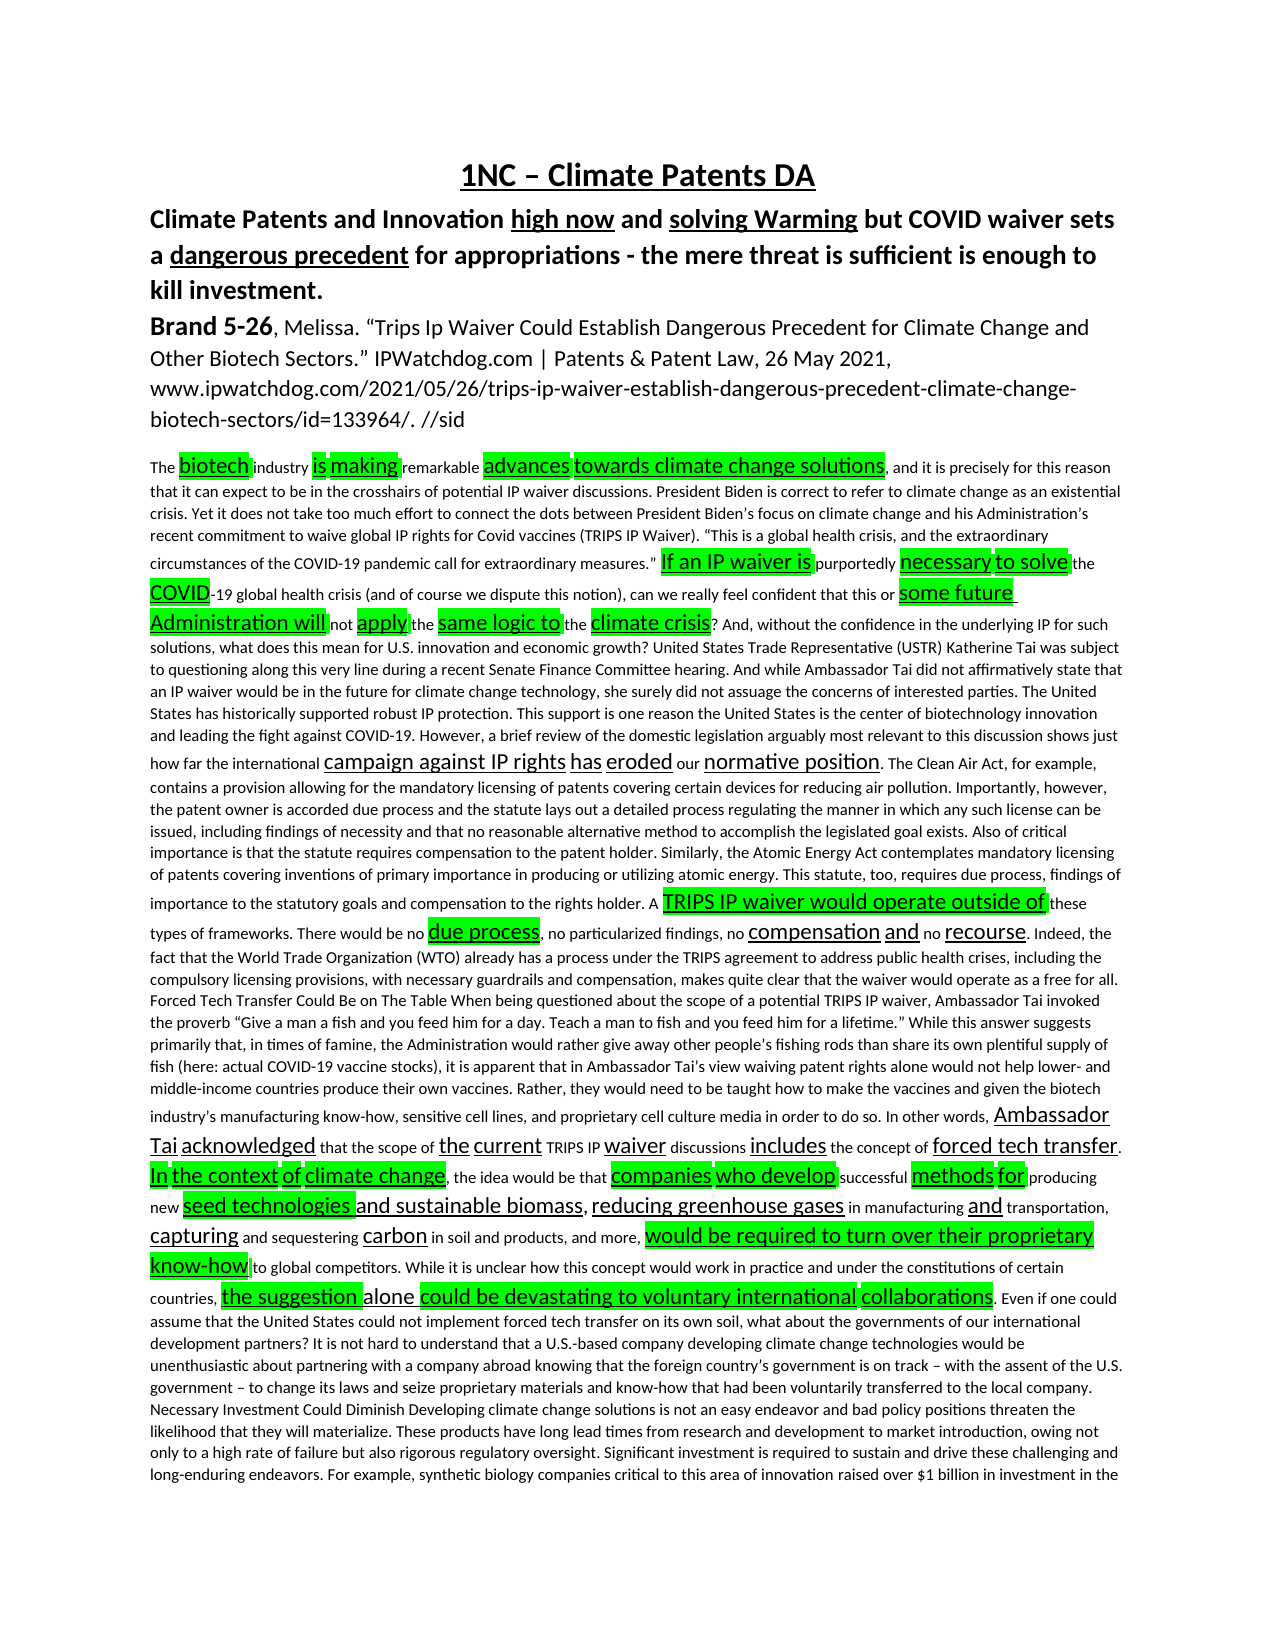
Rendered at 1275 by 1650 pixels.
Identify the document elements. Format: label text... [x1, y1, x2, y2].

subtitle Climate Patents and Innovation high now and solving Warming but COVID waiver sets a dangerous precedent for appropriations - the mere threat is sufficient is enough to kill investment. [150, 202, 1125, 307]
text Brand 5-26, Melissa. “Trips Ip Waiver Could Establish Dangerous Precedent for Climate Change and Other Biotech Sectors.” IPWatchdog.com | Patents & Patent Law, 26 May 2021, www.ipwatchdog.com/2021/05/26/trips-ip-waiver-establish-dangerous-precedent-climate-change-biotech-sectors/id=133964/. //sid [150, 309, 1125, 433]
subtitle 1NC – Climate Patents DA [150, 154, 1125, 195]
